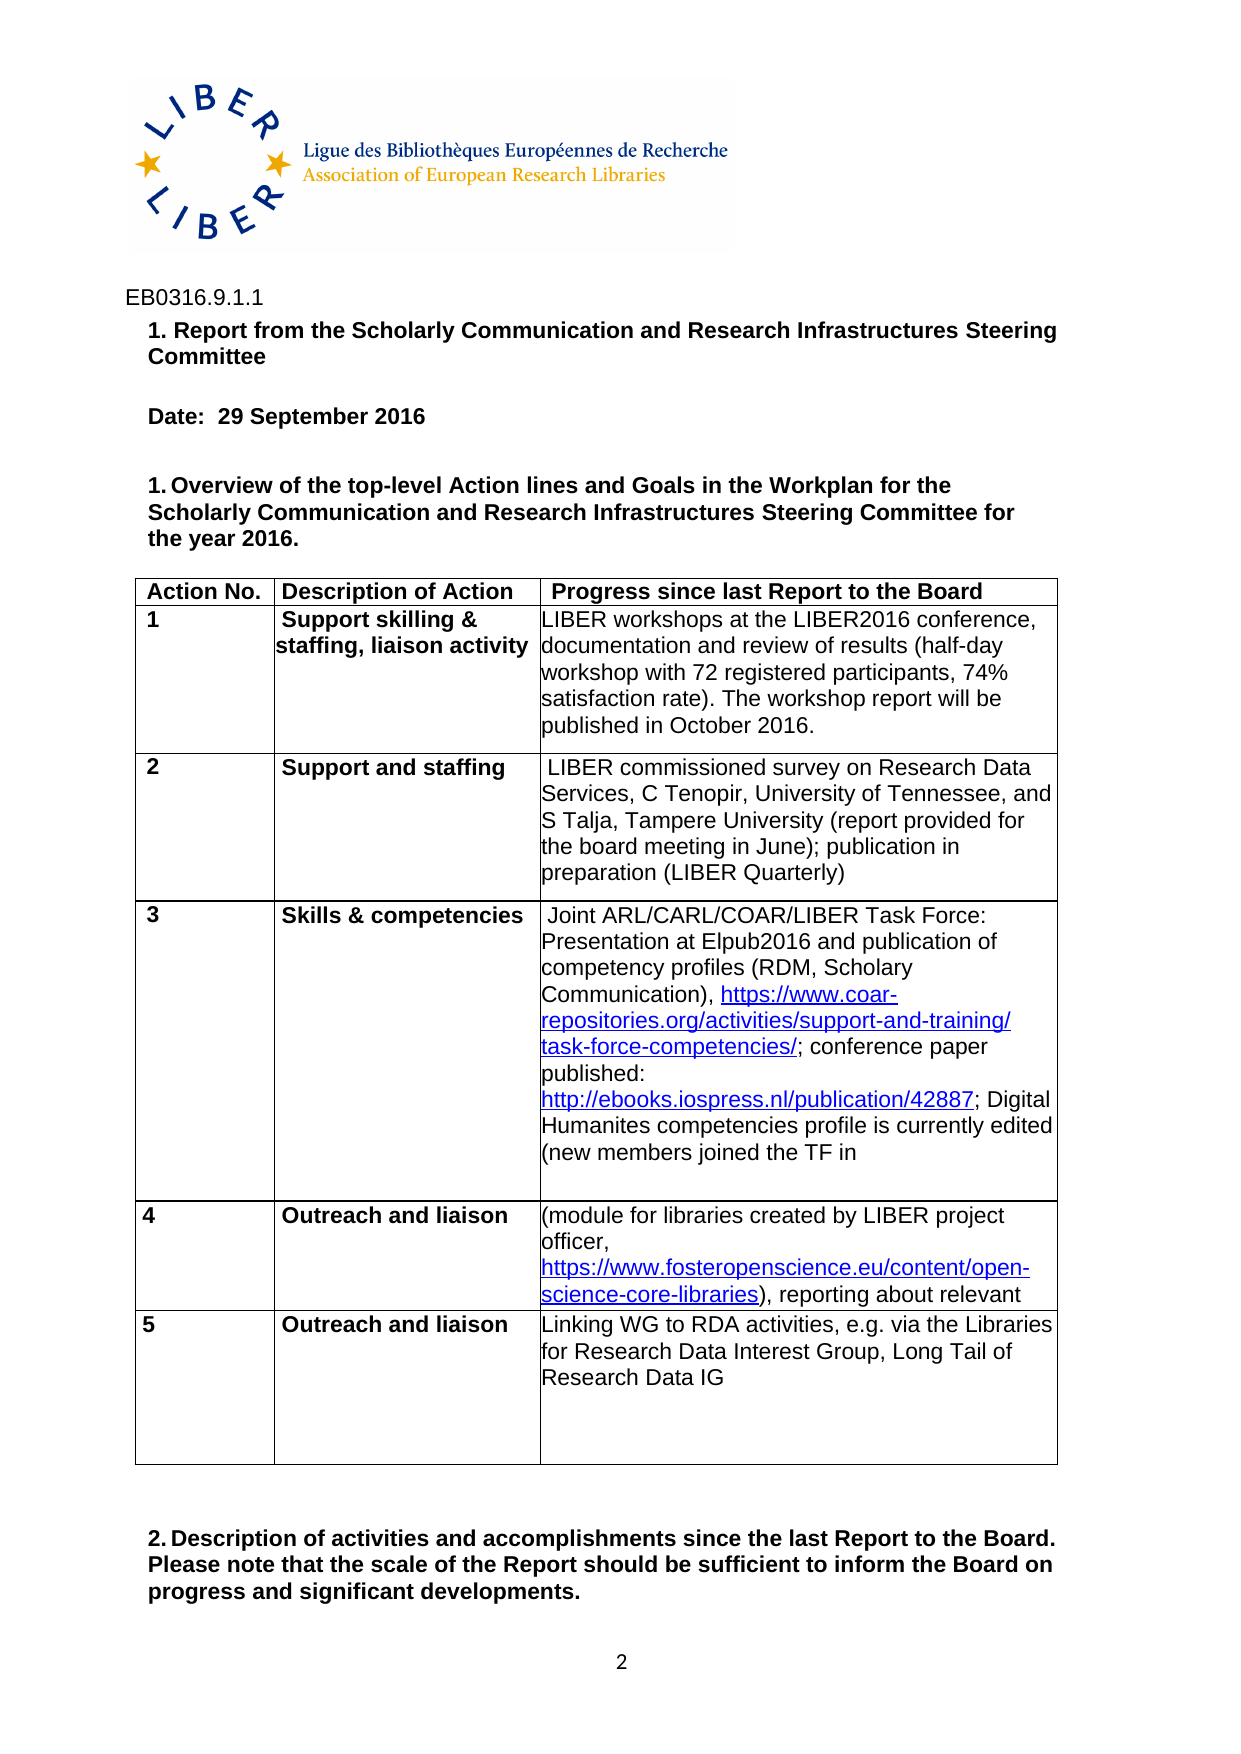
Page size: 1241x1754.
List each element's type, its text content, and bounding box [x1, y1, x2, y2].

list Description of activities and accomplishments since the last Report to the Board. Please note that the scale of the Report should be sufficient to inform the Board on progress and significant developments. [148, 1525, 1079, 1604]
table_cell 3 [136, 902, 274, 1200]
subtitle Overview of the top-level Action lines and Goals in the Workplan for the Scholarly Communication and Research Infrastructures Steering Committee for the year 2016. [148, 472, 1053, 551]
text EB0316.9.1.1 [125, 285, 1090, 310]
table_cell 4 [136, 1202, 274, 1310]
table_cell Linking WG to project activities, e.g. via FOSTER (module for libraries created by LIBER project officer, https://www.fosteropenscience.eu/content/open-science-core-libraries), reporting about relevant LEARN activities [541, 1202, 1057, 1310]
table_cell Outreach and liaison [275, 1311, 540, 1464]
table_cell Outreach and liaison [275, 1202, 540, 1310]
table_cell Joint ARL/CARL/COAR/LIBER Task Force: Presentation at Elpub2016 and publication of competency profiles (RDM, Scholary Communication), https://www.coar-repositories.org/activities/support-and-training/task-force-competencies/; conference paper published: http://ebooks.iospress.nl/publication/42887; Digital Humanites competencies profile is currently edited (new members joined the TF in [541, 902, 1057, 1200]
table_cell LIBER commissioned survey on Research Data Services, C Tenopir, University of Tennessee, and S Talja, Tampere University (report provided for the board meeting in June); publication in preparation (LIBER Quarterly) [541, 754, 1057, 900]
subtitle 1. Report from the Scholarly Communication and Research Infrastructures Steering Committee [148, 317, 1090, 369]
table_cell Skills & competencies [275, 902, 540, 1200]
picture [129, 76, 735, 253]
table_cell LIBER workshops at the LIBER2016 conference, documentation and review of results (half-day workshop with 72 registered participants, 74% satisfaction rate). The workshop report will be published in October 2016. [541, 606, 1057, 753]
table_cell 2 [136, 754, 274, 900]
table_cell Linking WG to RDA activities, e.g. via the Libraries for Research Data Interest Group, Long Tail of Research Data IG [541, 1311, 1057, 1464]
table_cell 1 [136, 606, 274, 753]
table_cell 5 [136, 1311, 274, 1464]
table_header Description of Action [275, 579, 540, 605]
table_header Action No. [136, 579, 274, 605]
table_cell Support and staffing [275, 754, 540, 900]
table_cell Support skilling & staffing, liaison activity [275, 606, 540, 753]
text Date: 29 September 2016 [148, 403, 1090, 429]
table_header Progress since last Report to the Board [541, 579, 1057, 605]
